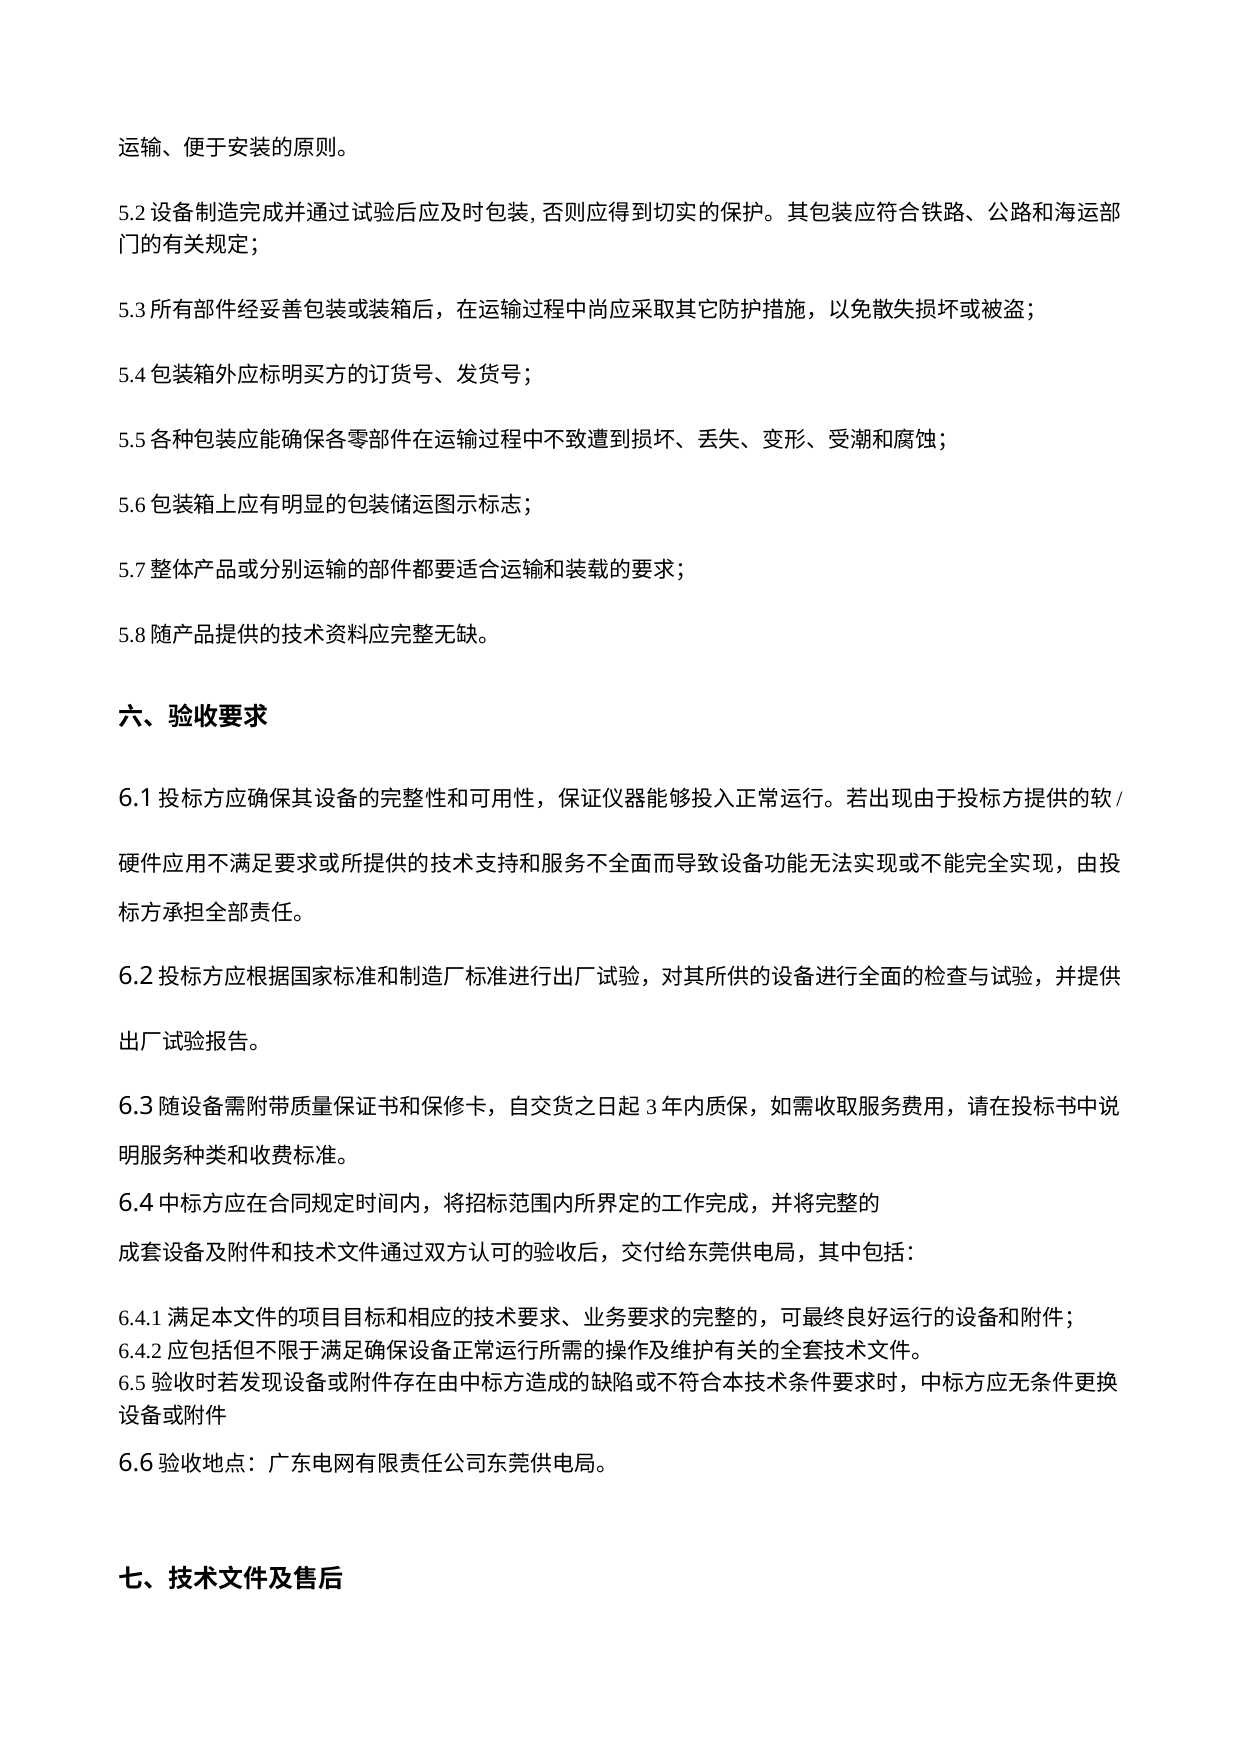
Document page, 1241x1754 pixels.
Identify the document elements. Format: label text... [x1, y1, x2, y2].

text 5.2设备制造完成并通过试验后应及时包装, 否则应得到切实的保护。其包装应符合铁路、公路和海运部门的有关规定； [118, 194, 1122, 259]
text 6.5 验收时若发现设备或附件存在由中标方造成的缺陷或不符合本技术条件要求时，中标方应无条件更换设备或附件 [118, 1365, 1122, 1430]
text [118, 129, 1122, 162]
text 6.4中标方应在合同规定时间内，将招标范围内所界定的工作完成，并将完整的 [118, 1170, 1122, 1235]
text 6.4.1 满足本文件的项目目标和相应的技术要求、业务要求的完整的，可最终良好运行的设备和附件； [118, 1300, 1122, 1332]
text 六、验收要求 [118, 682, 1122, 747]
text 成套设备及附件和技术文件通过双方认可的验收后，交付给东莞供电局，其中包括： [118, 1235, 1122, 1267]
text 七、技术文件及售后 [118, 1544, 1122, 1609]
text 5.6包装箱上应有明显的包装储运图示标志； [118, 487, 1122, 519]
text 6.2投标方应根据国家标准和制造厂标准进行出厂试验，对其所供的设备进行全面的检查与试验，并提供出厂试验报告。 [118, 943, 1122, 1056]
text 6.3随设备需附带质量保证书和保修卡，自交货之日起3年内质保，如需收取服务费用，请在投标书中说明服务种类和收费标准。 [118, 1072, 1122, 1170]
text 5.4包装箱外应标明买方的订货号、发货号； [118, 357, 1122, 389]
text 5.3所有部件经妥善包装或装箱后，在运输过程中尚应采取其它防护措施，以免散失损坏或被盗； [118, 292, 1122, 324]
text 6.6验收地点：广东电网有限责任公司东莞供电局。 [118, 1430, 1122, 1495]
text 6.4.2 应包括但不限于满足确保设备正常运行所需的操作及维护有关的全套技术文件。 [118, 1332, 1122, 1365]
text 6.1投标方应确保其设备的完整性和可用性，保证仪器能够投入正常运行。若出现由于投标方提供的软/硬件应用不满足要求或所提供的技术支持和服务不全面而导致设备功能无法实现或不能完全实现，由投标方承担全部责任。 [118, 764, 1122, 927]
text 5.7整体产品或分别运输的部件都要适合运输和装载的要求； [118, 552, 1122, 584]
text 5.5各种包装应能确保各零部件在运输过程中不致遭到损坏、丢失、变形、受潮和腐蚀； [118, 422, 1122, 454]
text 5.8随产品提供的技术资料应完整无缺。 [118, 617, 1122, 649]
